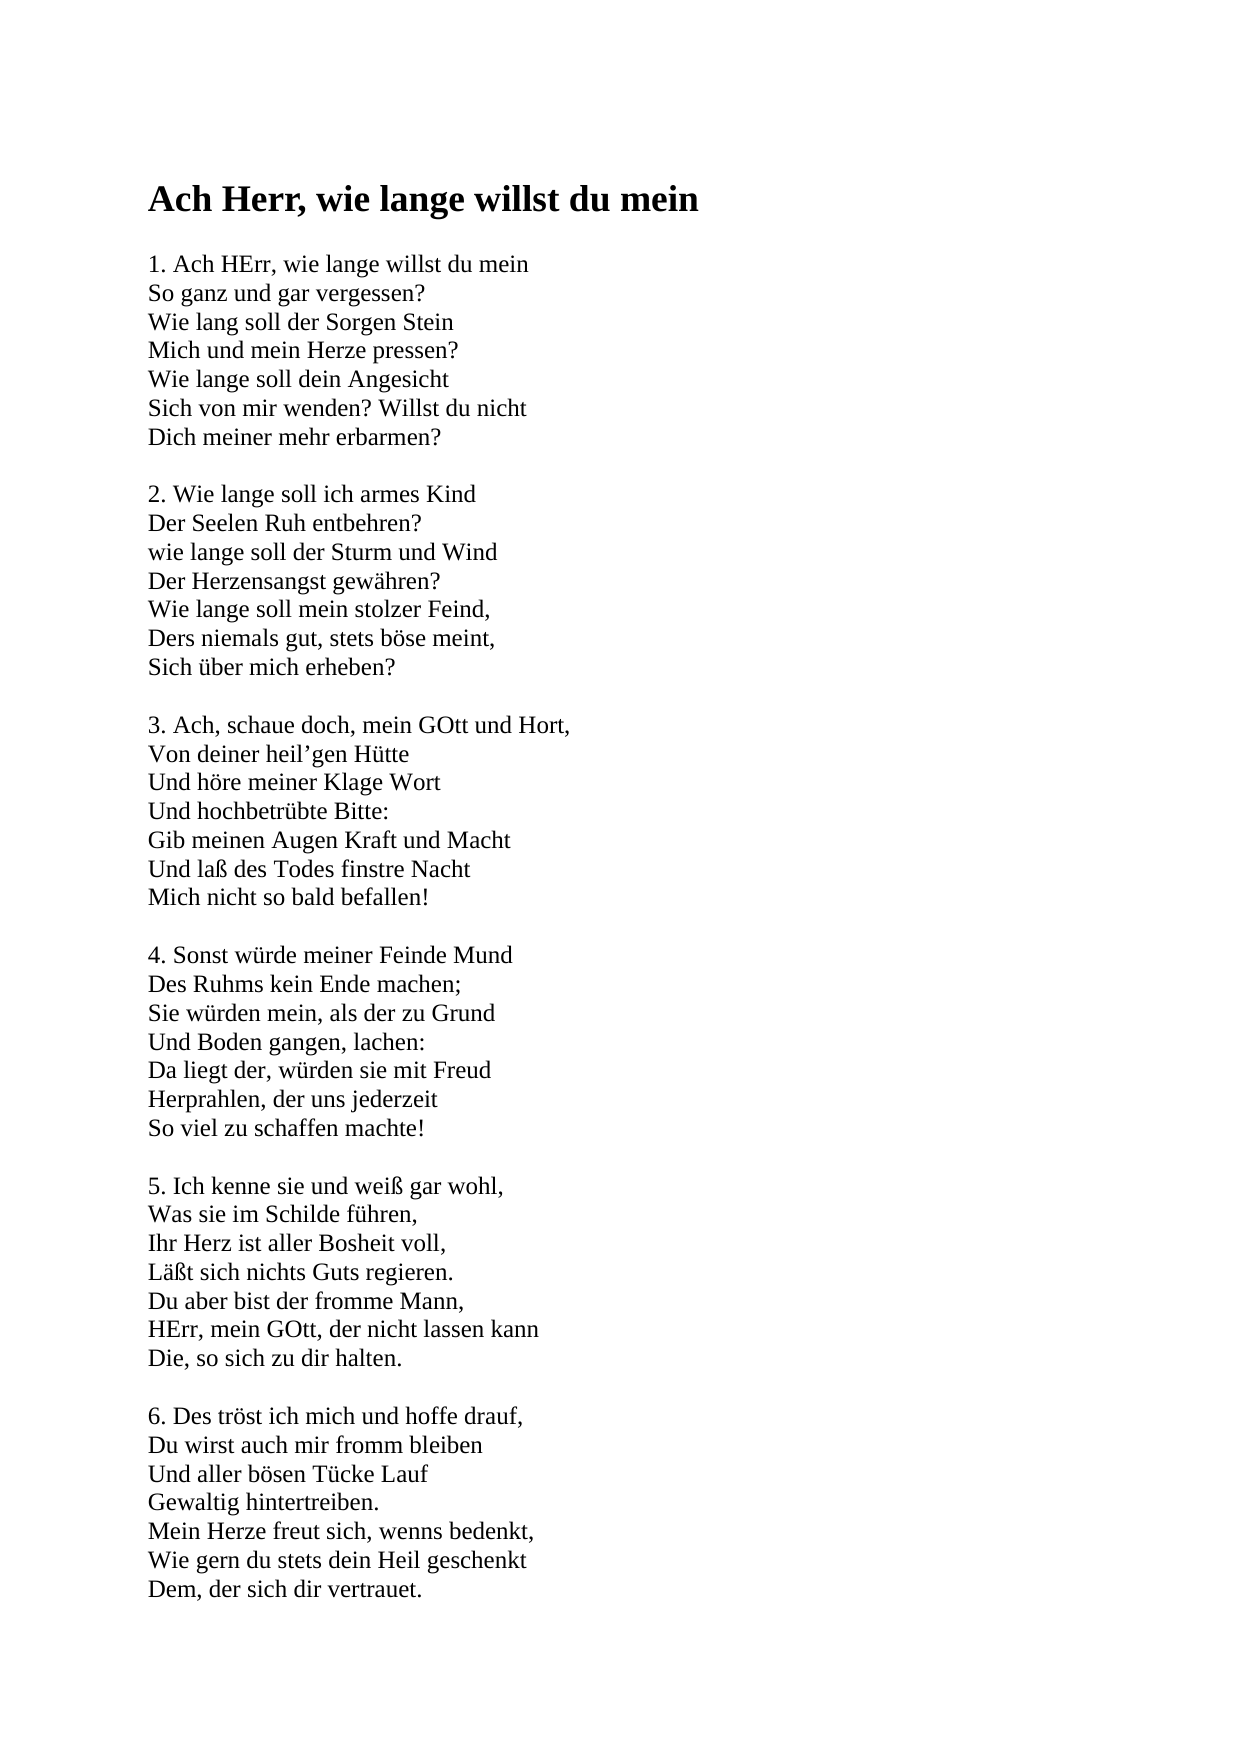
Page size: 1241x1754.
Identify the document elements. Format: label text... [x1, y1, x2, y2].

text 3. Ach, schaue doch, mein GOtt und Hort, Von deiner heil’gen Hütte Und höre meiner Klage Wort Und hochbetrübte Bitte: Gib meinen Augen Kraft und Macht Und laß des Todes finstre Nacht Mich nicht so bald befallen! [148, 710, 1093, 911]
text 6. Des tröst ich mich und hoffe drauf, Du wirst auch mir fromm bleiben Und aller bösen Tücke Lauf Gewaltig hintertreiben. Mein Herze freut sich, wenns bedenkt, Wie gern du stets dein Heil geschenkt Dem, der sich dir vertrauet. [148, 1401, 1093, 1602]
text 1. Ach HErr, wie lange willst du mein So ganz und gar vergessen? Wie lang soll der Sorgen Stein Mich und mein Herze pressen? Wie lange soll dein Angesicht Sich von mir wenden? Willst du nicht Dich meiner mehr erbarmen? [148, 249, 1093, 450]
subtitle Ach Herr, wie lange willst du mein [148, 177, 1093, 220]
text 4. Sonst würde meiner Feinde Mund Des Ruhms kein Ende machen; Sie würden mein, als der zu Grund Und Boden gangen, lachen: Da liegt der, würden sie mit Freud Herprahlen, der uns jederzeit So viel zu schaffen machte! [148, 940, 1093, 1142]
text 5. Ich kenne sie und weiß gar wohl, Was sie im Schilde führen, Ihr Herz ist aller Bosheit voll, Läßt sich nichts Guts regieren. Du aber bist der fromme Mann, HErr, mein GOtt, der nicht lassen kann Die, so sich zu dir halten. [148, 1171, 1093, 1372]
text 2. Wie lange soll ich armes Kind Der Seelen Ruh entbehren? wie lange soll der Sturm und Wind Der Herzensangst gewähren? Wie lange soll mein stolzer Feind, Ders niemals gut, stets böse meint, Sich über mich erheben? [148, 479, 1093, 681]
